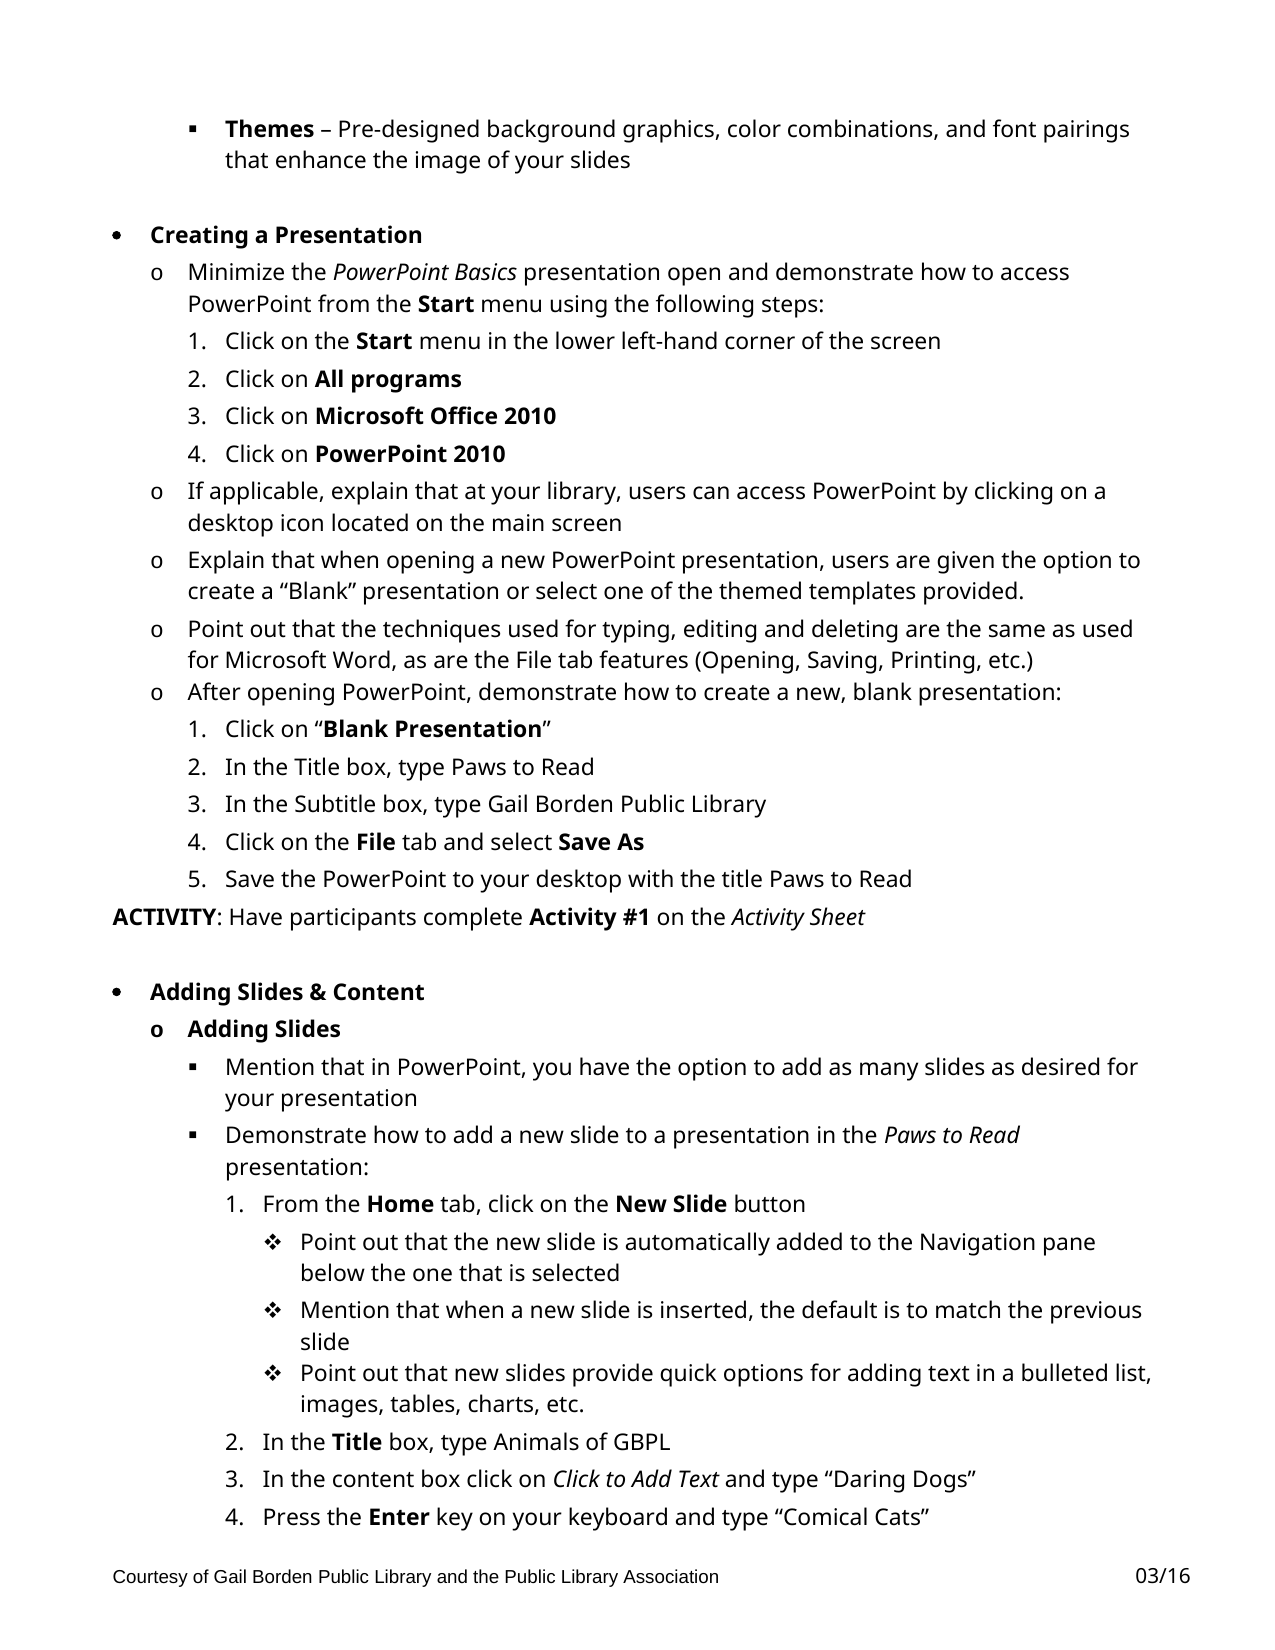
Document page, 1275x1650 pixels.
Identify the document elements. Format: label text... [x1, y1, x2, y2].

list Press the Enter key on your keyboard and type “Comical Cats” [225, 1501, 1162, 1532]
list Click on the File tab and select Save As [187, 826, 1162, 857]
list Save the PowerPoint to your desktop with the title Paws to Read [187, 863, 1162, 894]
list Click on “Blank Presentation” [187, 713, 1162, 744]
list Point out that the new slide is automatically added to the Navigation pane below the one that is selected [262, 1226, 1162, 1288]
list Mention that when a new slide is inserted, the default is to match the previous slide [262, 1294, 1162, 1357]
list Creating a Presentation [112, 219, 1162, 250]
list Click on the Start menu in the lower left-hand corner of the screen [187, 325, 1162, 356]
text ACTIVITY: Have participants complete Activity #1 on the Activity Sheet [112, 901, 1162, 932]
list Explain that when opening a new PowerPoint presentation, users are given the option to create a “Blank” presentation or select one of the themed templates provided. [150, 544, 1162, 607]
list Minimize the PowerPoint Basics presentation open and demonstrate how to access PowerPoint from the Start menu using the following steps: [150, 256, 1162, 319]
list In the Title box, type Paws to Read [187, 751, 1162, 782]
list From the Home tab, click on the New Slide button [225, 1188, 1162, 1219]
list Click on All programs [187, 363, 1162, 394]
list In the content box click on Click to Add Text and type “Daring Dogs” [225, 1463, 1162, 1494]
list Adding Slides [150, 1013, 1162, 1044]
list In the Subtitle box, type Gail Borden Public Library [187, 788, 1162, 819]
list Demonstrate how to add a new slide to a presentation in the Paws to Read presentation: [187, 1119, 1162, 1182]
list After opening PowerPoint, demonstrate how to create a new, blank presentation: [150, 675, 1162, 707]
list Click on PowerPoint 2010 [187, 438, 1162, 469]
list Themes – Pre-designed background graphics, color combinations, and font pairings that enhance the image of your slides [187, 112, 1162, 175]
list Click on Microsoft Office 2010 [187, 400, 1162, 431]
list Point out that the techniques used for typing, editing and deleting are the same as used for Microsoft Word, as are the File tab features (Opening, Saving, Printing, etc.) [150, 613, 1162, 675]
list Point out that new slides provide quick options for adding text in a bulleted list, images, tables, charts, etc. [262, 1357, 1162, 1419]
list In the Title box, type Animals of GBPL [225, 1426, 1162, 1457]
list If applicable, explain that at your library, users can access PowerPoint by clicking on a desktop icon located on the main screen [150, 475, 1162, 538]
list Adding Slides & Content [112, 976, 1162, 1007]
list Mention that in PowerPoint, you have the option to add as many slides as desired for your presentation [187, 1051, 1162, 1113]
